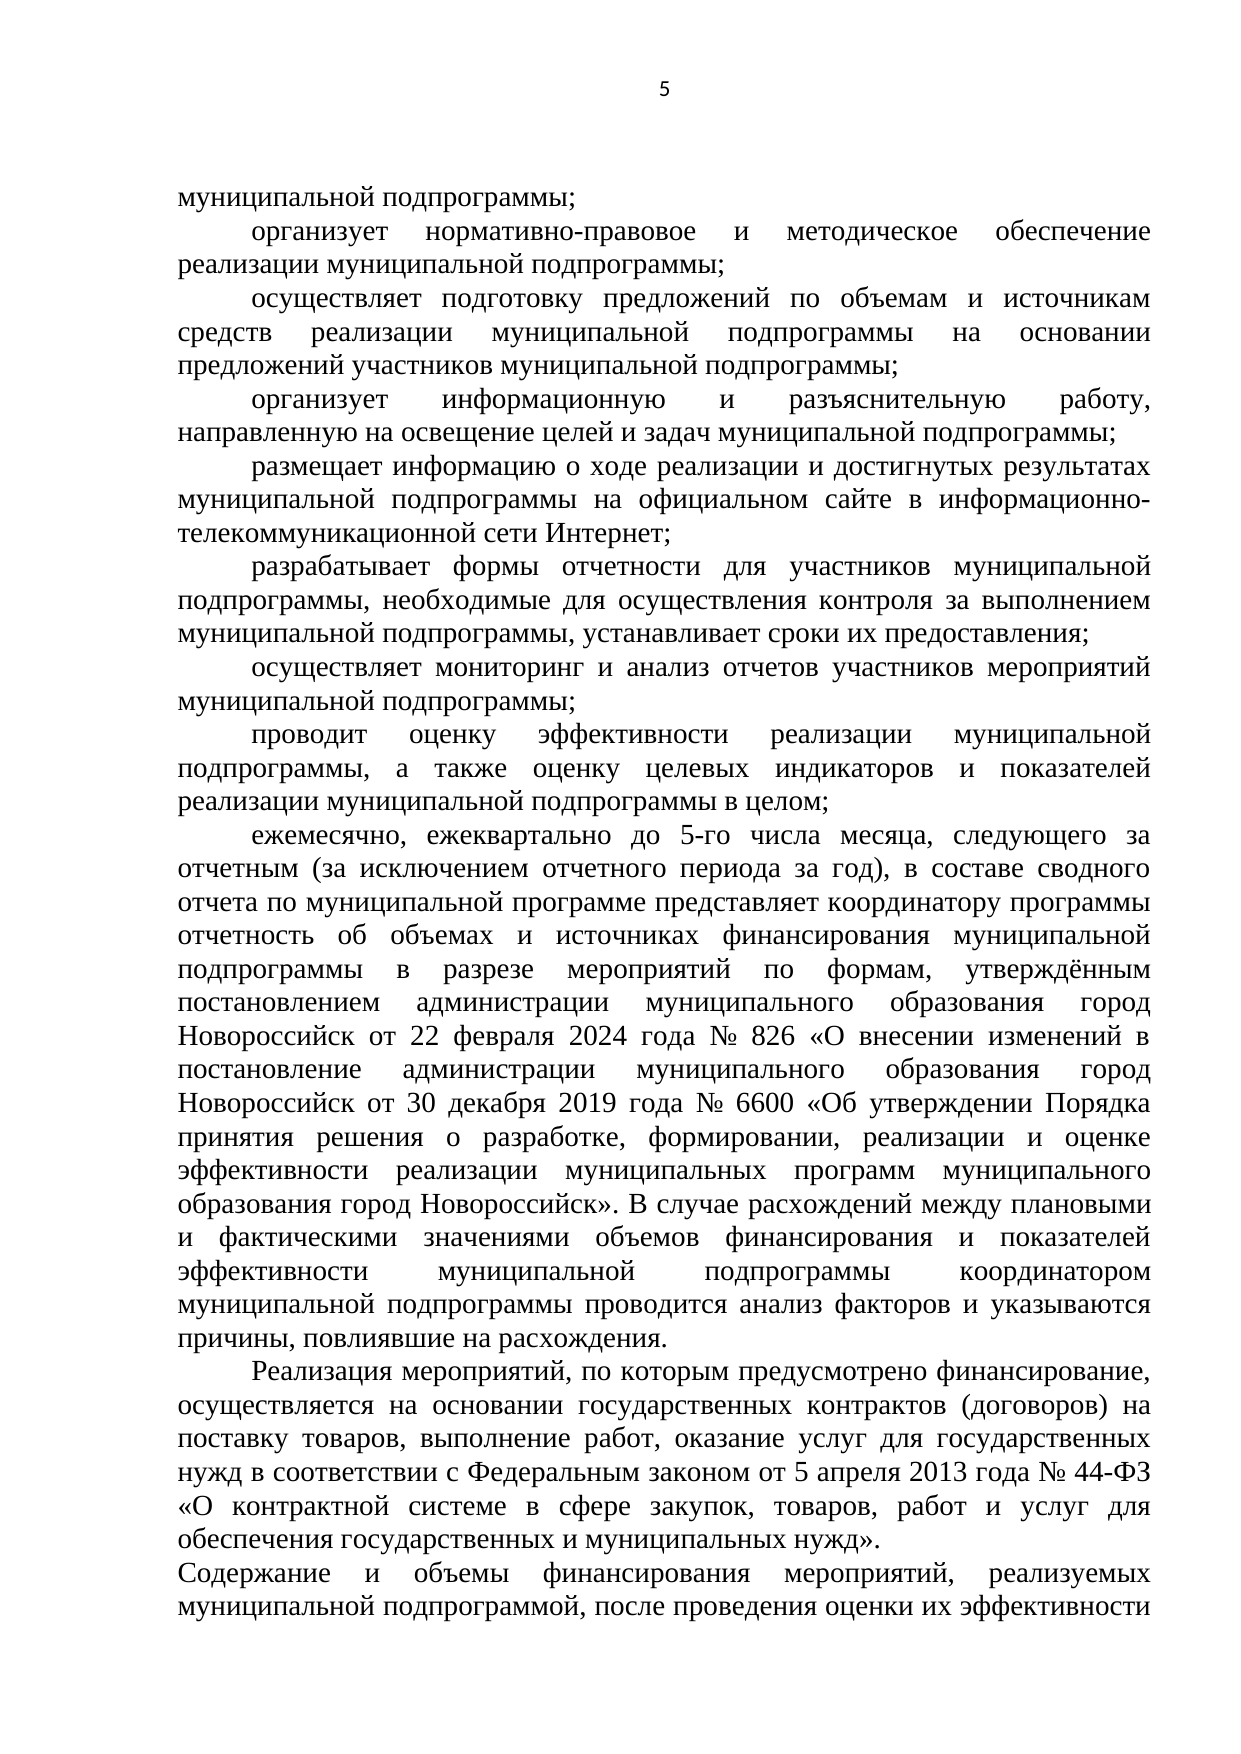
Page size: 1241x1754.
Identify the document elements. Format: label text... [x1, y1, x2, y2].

text осуществляет подготовку предложений по объемам и источникам средств реализации муниципальной подпрограммы на основании предложений участников муниципальной подпрограммы; [177, 280, 1152, 381]
text ежемесячно, ежеквартально до 5-го числа месяца, следующего за отчетным (за исключением отчетного периода за год), в составе сводного отчета по муниципальной программе представляет координатору программы отчетность об объемах и источниках финансирования муниципальной подпрограммы в разрезе мероприятий по формам, утверждённым постановлением администрации муниципального образования город Новороссийск от 22 февраля 2024 года № 826 «О внесении изменений в постановление администрации муниципального образования город Новороссийск от 30 декабря 2019 года № 6600 «Об утверждении Порядка принятия решения о разработке, формировании, реализации и оценке эффективности реализации муниципальных программ муниципального образования город Новороссийск». В случае расхождений между плановыми и фактическими значениями объемов финансирования и показателей эффективности муниципальной подпрограммы координатором муниципальной подпрограммы проводится анализ факторов и указываются причины, повлиявшие на расхождения. [177, 817, 1152, 1353]
text организует информационную и разъяснительную работу, направленную на освещение целей и задач муниципальной подпрограммы; [177, 381, 1152, 448]
text размещает информацию о ходе реализации и достигнутых результатах муниципальной подпрограммы на официальном сайте в информационно-телекоммуникационной сети Интернет; [177, 448, 1152, 548]
text проводит оценку эффективности реализации муниципальной подпрограммы, а также оценку целевых индикаторов и показателей реализации муниципальной подпрограммы в целом; [177, 716, 1152, 817]
text осуществляет мониторинг и анализ отчетов участников мероприятий муниципальной подпрограммы; [177, 649, 1152, 716]
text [177, 1555, 1152, 1622]
text Реализация мероприятий, по которым предусмотрено финансирование, осуществляется на основании государственных контрактов (договоров) на поставку товаров, выполнение работ, оказание услуг для государственных нужд в соответствии с Федеральным законом от 5 апреля 2013 года № 44-ФЗ «О контрактной системе в сфере закупок, товаров, работ и услуг для обеспечения государственных и муниципальных нужд». [177, 1353, 1152, 1555]
text разрабатывает формы отчетности для участников муниципальной подпрограммы, необходимые для осуществления контроля за выполнением муниципальной подпрограммы, устанавливает сроки их предоставления; [177, 548, 1152, 649]
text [177, 179, 1152, 213]
text организует нормативно-правовое и методическое обеспечение реализации муниципальной подпрограммы; [177, 213, 1152, 280]
